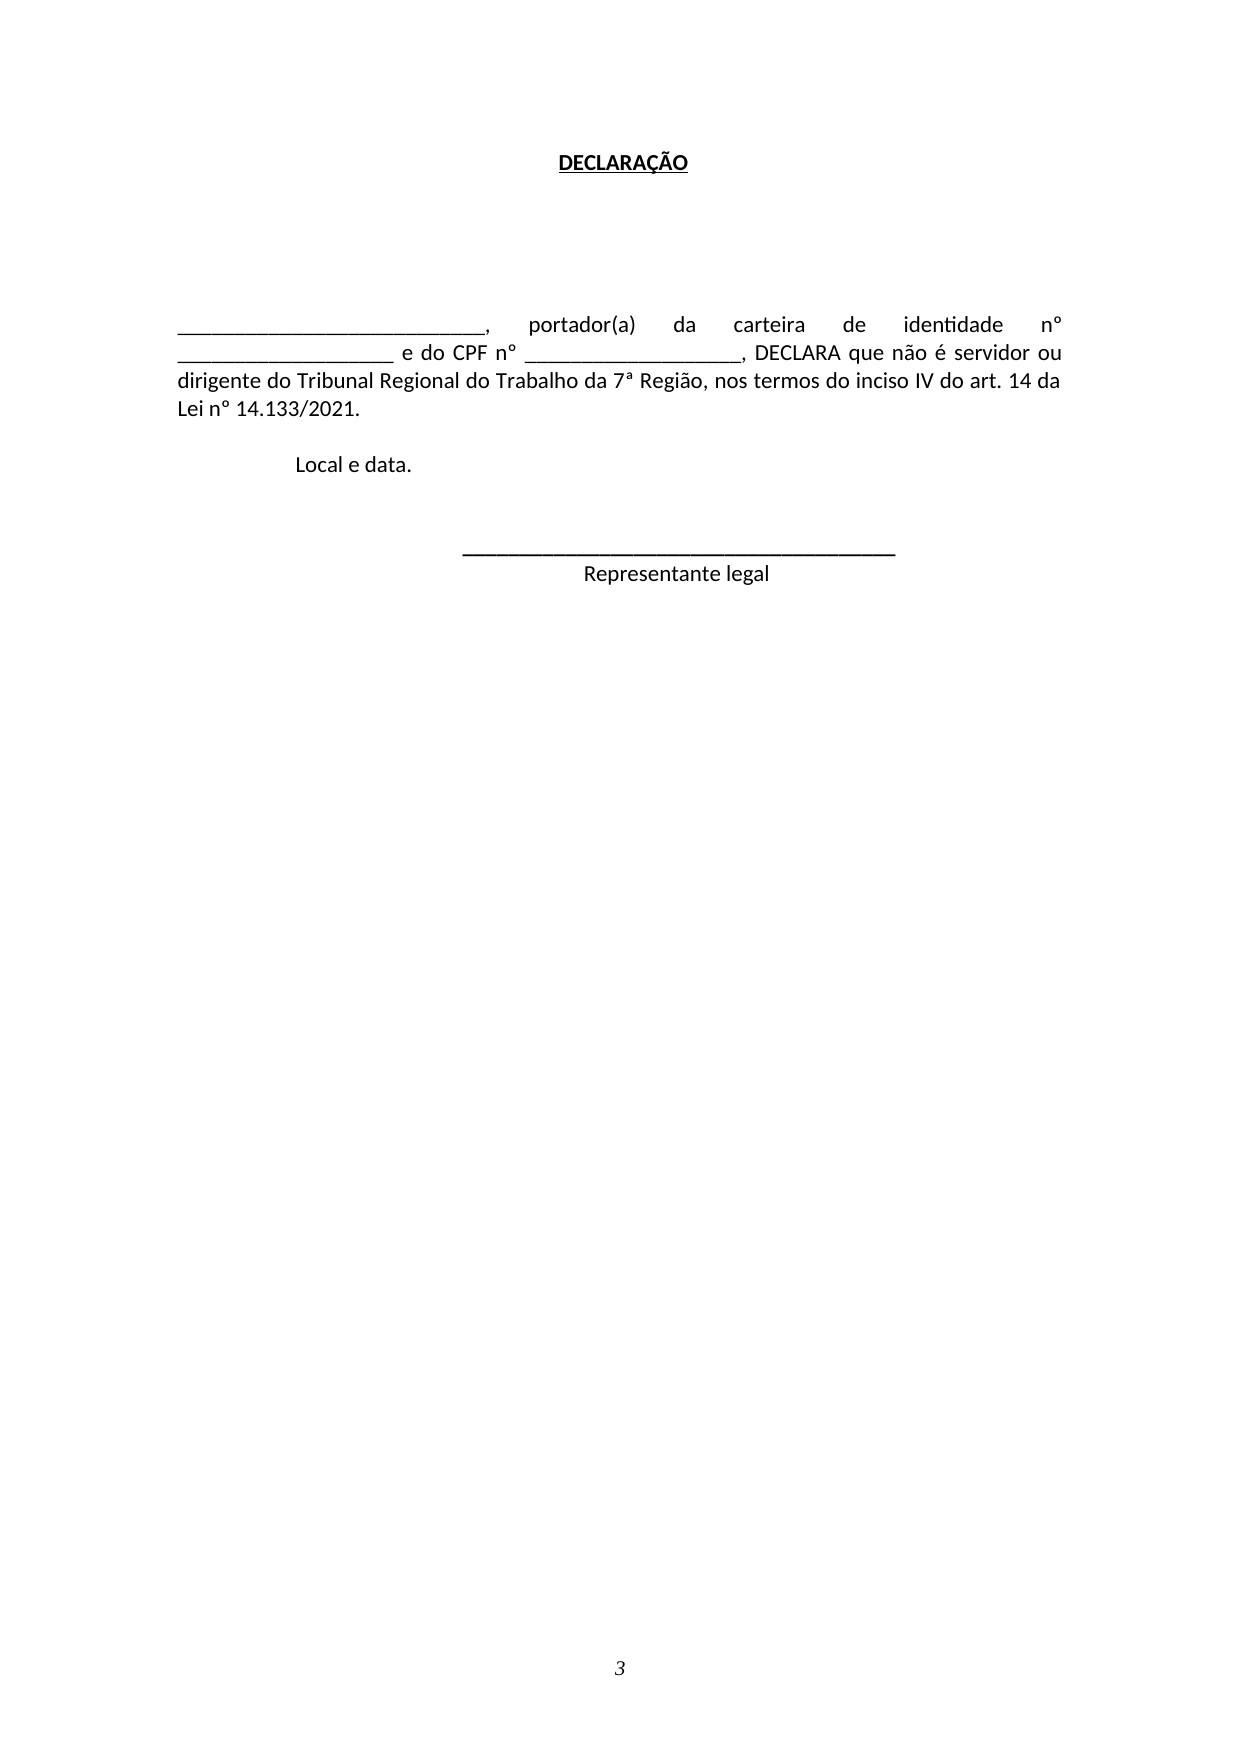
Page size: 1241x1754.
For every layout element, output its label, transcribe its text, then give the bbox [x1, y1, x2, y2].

text ___________________________, portador(a) da carteira de identidade nº ___________________ e do CPF nº ___________________, DECLARA que não é servidor ou dirigente do Tribunal Regional do Trabalho da 7ª Região, nos termos do inciso IV do art. 14 da Lei nº 14.133/2021. [177, 310, 1063, 422]
subtitle DECLARAÇÃO [177, 148, 1069, 176]
text Representante legal [177, 559, 1063, 587]
text ______________________________________ [177, 531, 1063, 559]
text Local e data. [177, 450, 1063, 478]
